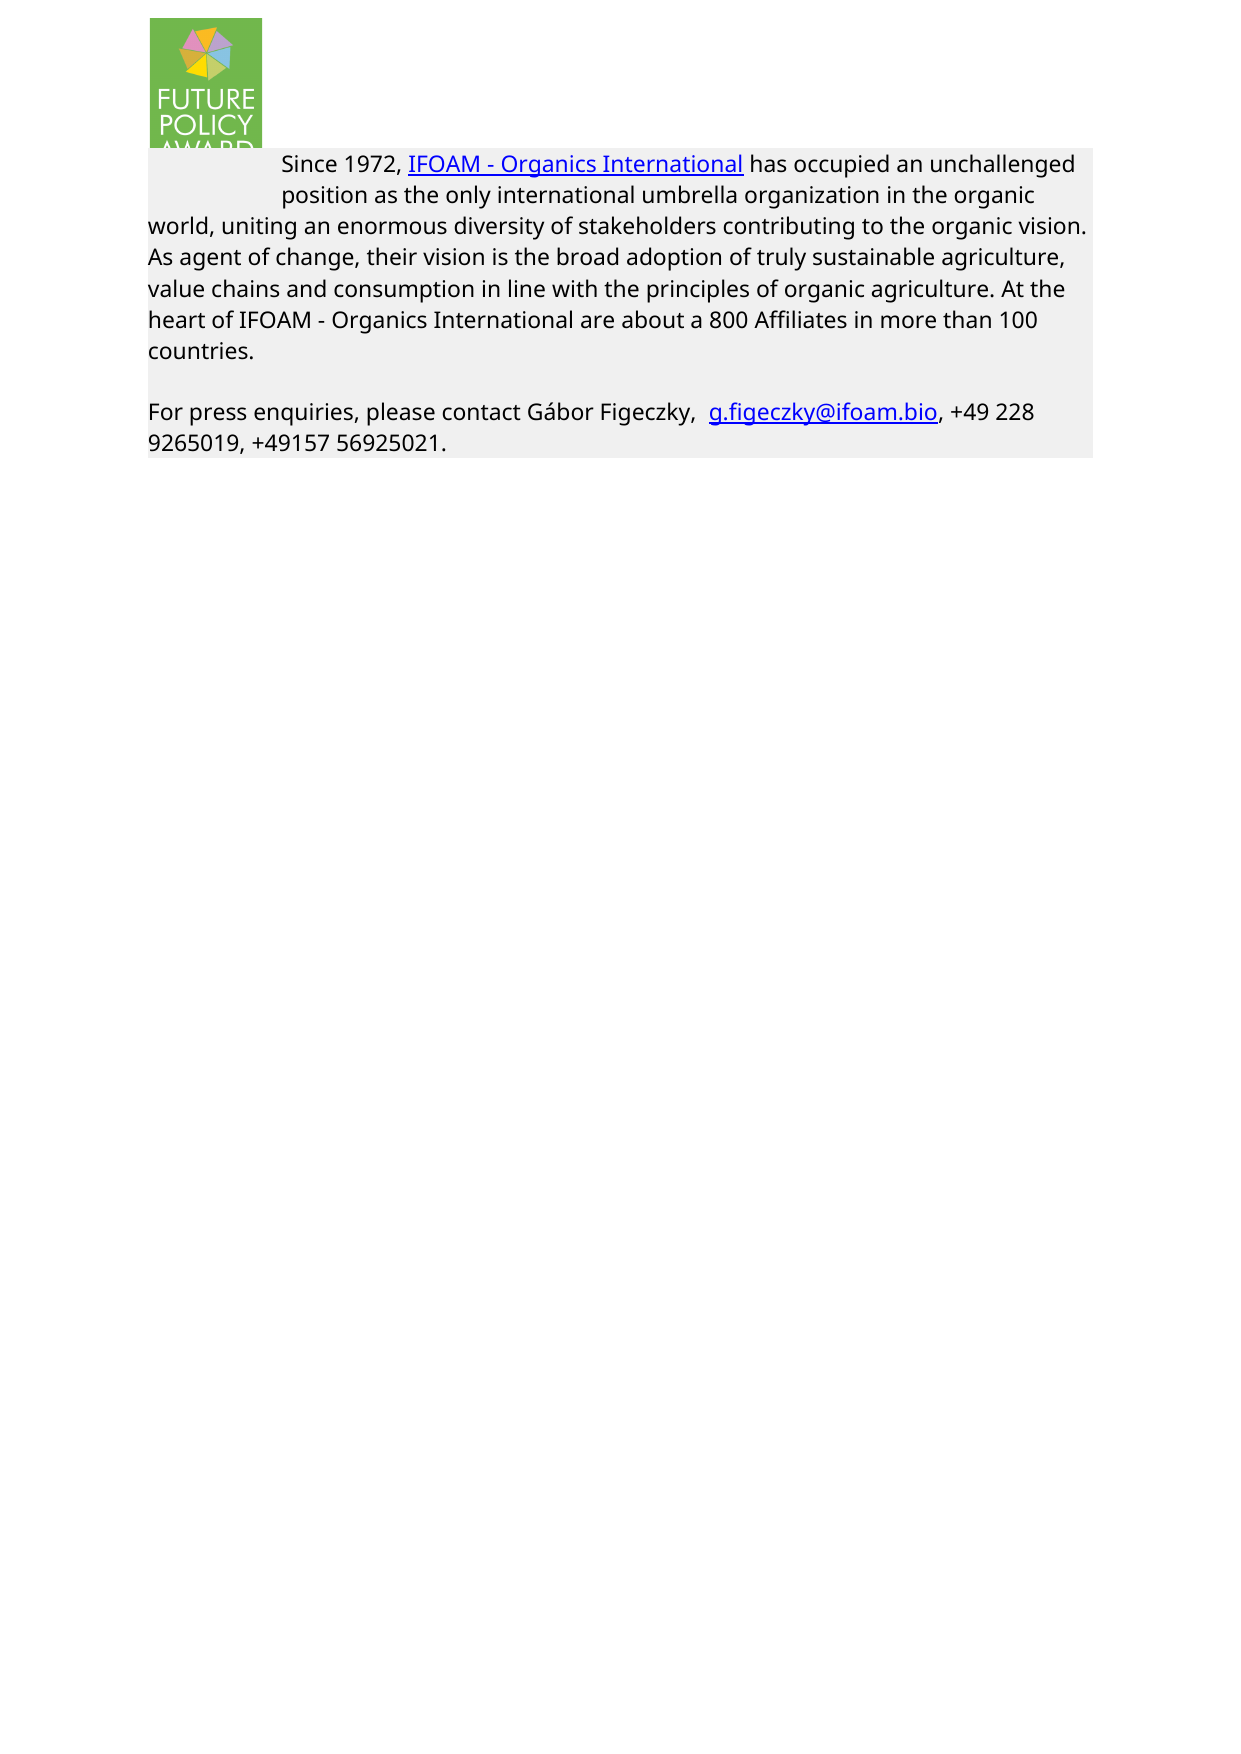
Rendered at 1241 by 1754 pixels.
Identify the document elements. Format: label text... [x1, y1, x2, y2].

text Since 1972, IFOAM - Organics International has occupied an unchallenged position as the only international umbrella organization in the organic world, uniting an enormous diversity of stakeholders contributing to the organic vision. As agent of change, their vision is the broad adoption of truly sustainable agriculture, value chains and consumption in line with the principles of organic agriculture. At the heart of IFOAM - Organics International are about a 800 Affiliates in more than 100 countries. [148, 148, 1093, 366]
picture [149, 18, 263, 148]
text For press enquiries, please contact Gábor Figeczky, g.figeczky@ifoam.bio, +49 228 9265019, +49157 56925021. [148, 396, 1093, 458]
